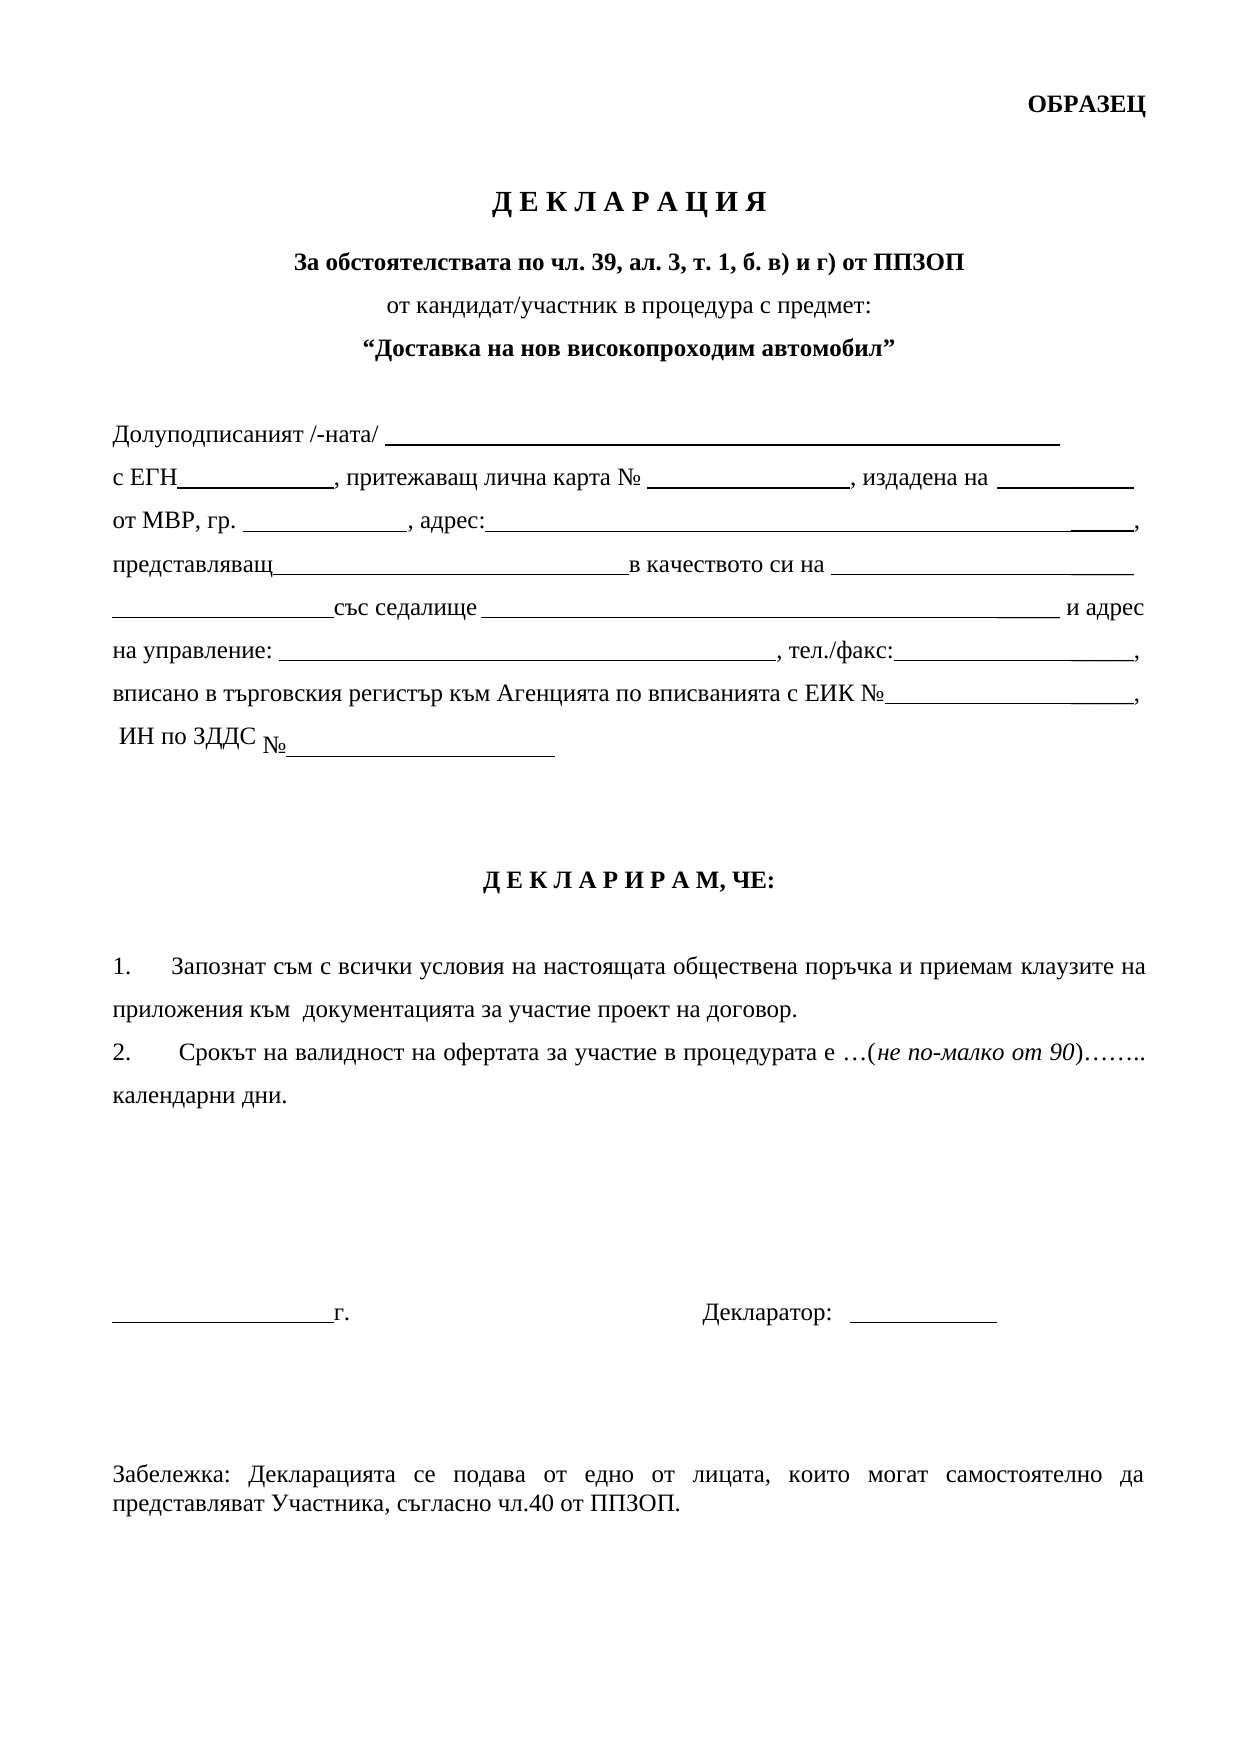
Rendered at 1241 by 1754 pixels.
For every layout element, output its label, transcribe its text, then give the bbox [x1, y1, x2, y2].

text ИН по ЗДДС № [112, 721, 1146, 759]
text от кандидат/участник в процедура с предмет: [112, 290, 1146, 319]
text с ЕГН , притежаващ лична карта № , издадена на _____ [112, 462, 1146, 491]
list Запознат съм с всички условия на настоящата обществена поръчка и приемам клаузите на приложения към документацията за участие проект на договор. [112, 951, 1146, 1023]
text Долуподписаният /-ната/ _____ [112, 419, 1146, 448]
title ОБРАЗЕЦ [112, 89, 1146, 117]
text от МВР, гр. , адрес: _____, [112, 506, 1146, 534]
text За обстоятелствата по чл. 39, ал. 3, т. 1, б. в) и г) от ППЗОП [112, 247, 1146, 276]
text “Доставка на нов високопроходим автомобил” [112, 333, 1146, 362]
text на управление: , тел./факс: _____, вписано в търговския регистър към Агенцията по вписванията с ЕИК № _____, [112, 635, 1146, 707]
text Забележка: Декларацията се подава от едно от лицата, които могат самостоятелно да представляват Участника, съгласно чл.40 от ППЗОП. [112, 1459, 1146, 1517]
title Д Е К Л А Р А Ц И Я [112, 184, 1146, 218]
text със седалище _____ и адрес [112, 592, 1146, 621]
text г. Декларатор: [112, 1297, 1146, 1325]
list Срокът на валидност на офертата за участие в процедурата е …(не по-малко от 90)…….. календарни дни. [112, 1037, 1146, 1109]
text представляващ в качеството си на _____ [112, 549, 1146, 577]
text Д Е К Л А Р И Р А М, ЧЕ: [112, 865, 1146, 893]
